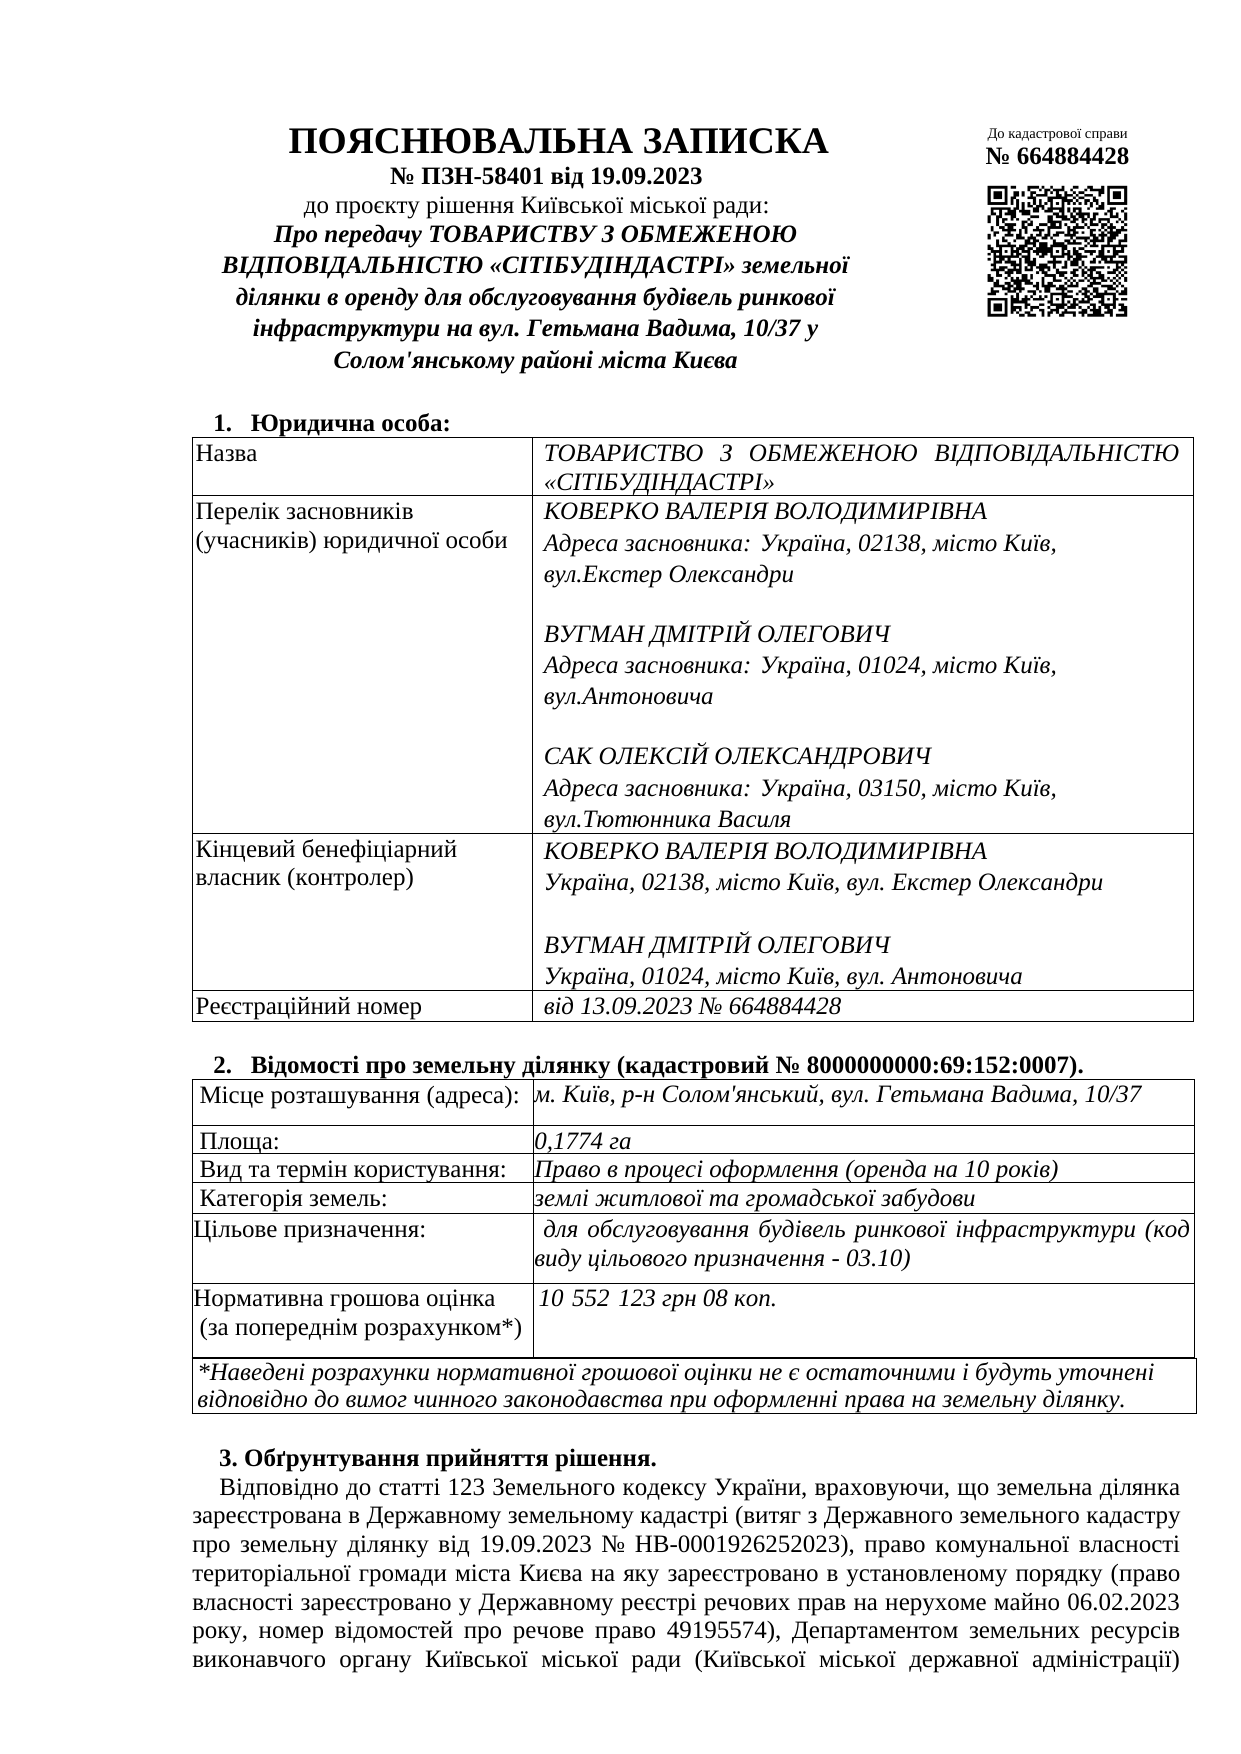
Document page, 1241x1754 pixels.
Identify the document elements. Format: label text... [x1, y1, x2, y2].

table_cell Площа: [193, 1126, 533, 1153]
text 3. Обґрунтування прийняття рішення. [177, 1443, 1181, 1472]
table_cell Цільове призначення: [193, 1214, 533, 1282]
list Відомості про земельну ділянку (кадастровий № 8000000000:69:152:0007). [213, 1050, 1181, 1079]
text № ПЗН-58401 від 19.09.2023 [315, 161, 778, 190]
table_header Назва [193, 438, 532, 495]
table_cell землі житлової та громадської забудови [534, 1183, 1194, 1213]
text до проєкту рішення Київської міської ради: [177, 190, 896, 219]
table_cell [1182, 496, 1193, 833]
table_cell 10 552 123 грн 08 коп. [534, 1284, 1194, 1357]
table_cell Реєстраційний номер [193, 991, 532, 1021]
table_cell Вид та термін користування: [193, 1154, 533, 1182]
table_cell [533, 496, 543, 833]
table_cell Категорія земель: [193, 1183, 533, 1213]
table_cell 0,1774 га [534, 1126, 1194, 1153]
table_cell Перелік засновників (учасників) юридичної особи [193, 496, 532, 833]
table_header ТОВАРИСТВО З ОБМЕЖЕНОЮ ВІДПОВІДАЛЬНІСТЮ «СІТІБУДІНДАСТРІ» [533, 438, 1193, 495]
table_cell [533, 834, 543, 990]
list Юридична особа: [213, 408, 1181, 437]
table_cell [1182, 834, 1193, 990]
table_cell Кінцевий бенефіціарний власник (контролер) [193, 834, 532, 990]
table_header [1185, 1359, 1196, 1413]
table_header м. Київ, р-н Солом'янський, вул. Гетьмана Вадима, 10/37 [534, 1080, 1194, 1125]
text Про передачу ТОВАРИСТВУ З ОБМЕЖЕНОЮ ВІДПОВІДАЛЬНІСТЮ «СІТІБУДІНДАСТРІ» земельної ділянки в оренду для обслуговування будівель ринкової інфраструктури на вул. Гетьмана Вадима, 10/37 у Солом'янському районі міста Києва [177, 219, 896, 374]
text ПОЯСНЮВАЛЬНА ЗАПИСКА [177, 118, 940, 161]
table_cell для обслуговування будівель ринкової інфраструктури (код виду цільового призначення - 03.10) [534, 1214, 1194, 1282]
picture [976, 175, 1138, 327]
table_header Місце розташування (адреса): [193, 1080, 533, 1125]
table_cell від 13.09.2023 № 664884428 [533, 991, 1193, 1021]
table_cell Нормативна грошова оцінка (за попереднім розрахунком*) [193, 1284, 533, 1357]
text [192, 1472, 1181, 1673]
table_cell Право в процесі оформлення (оренда на 10 років) [534, 1154, 1194, 1182]
